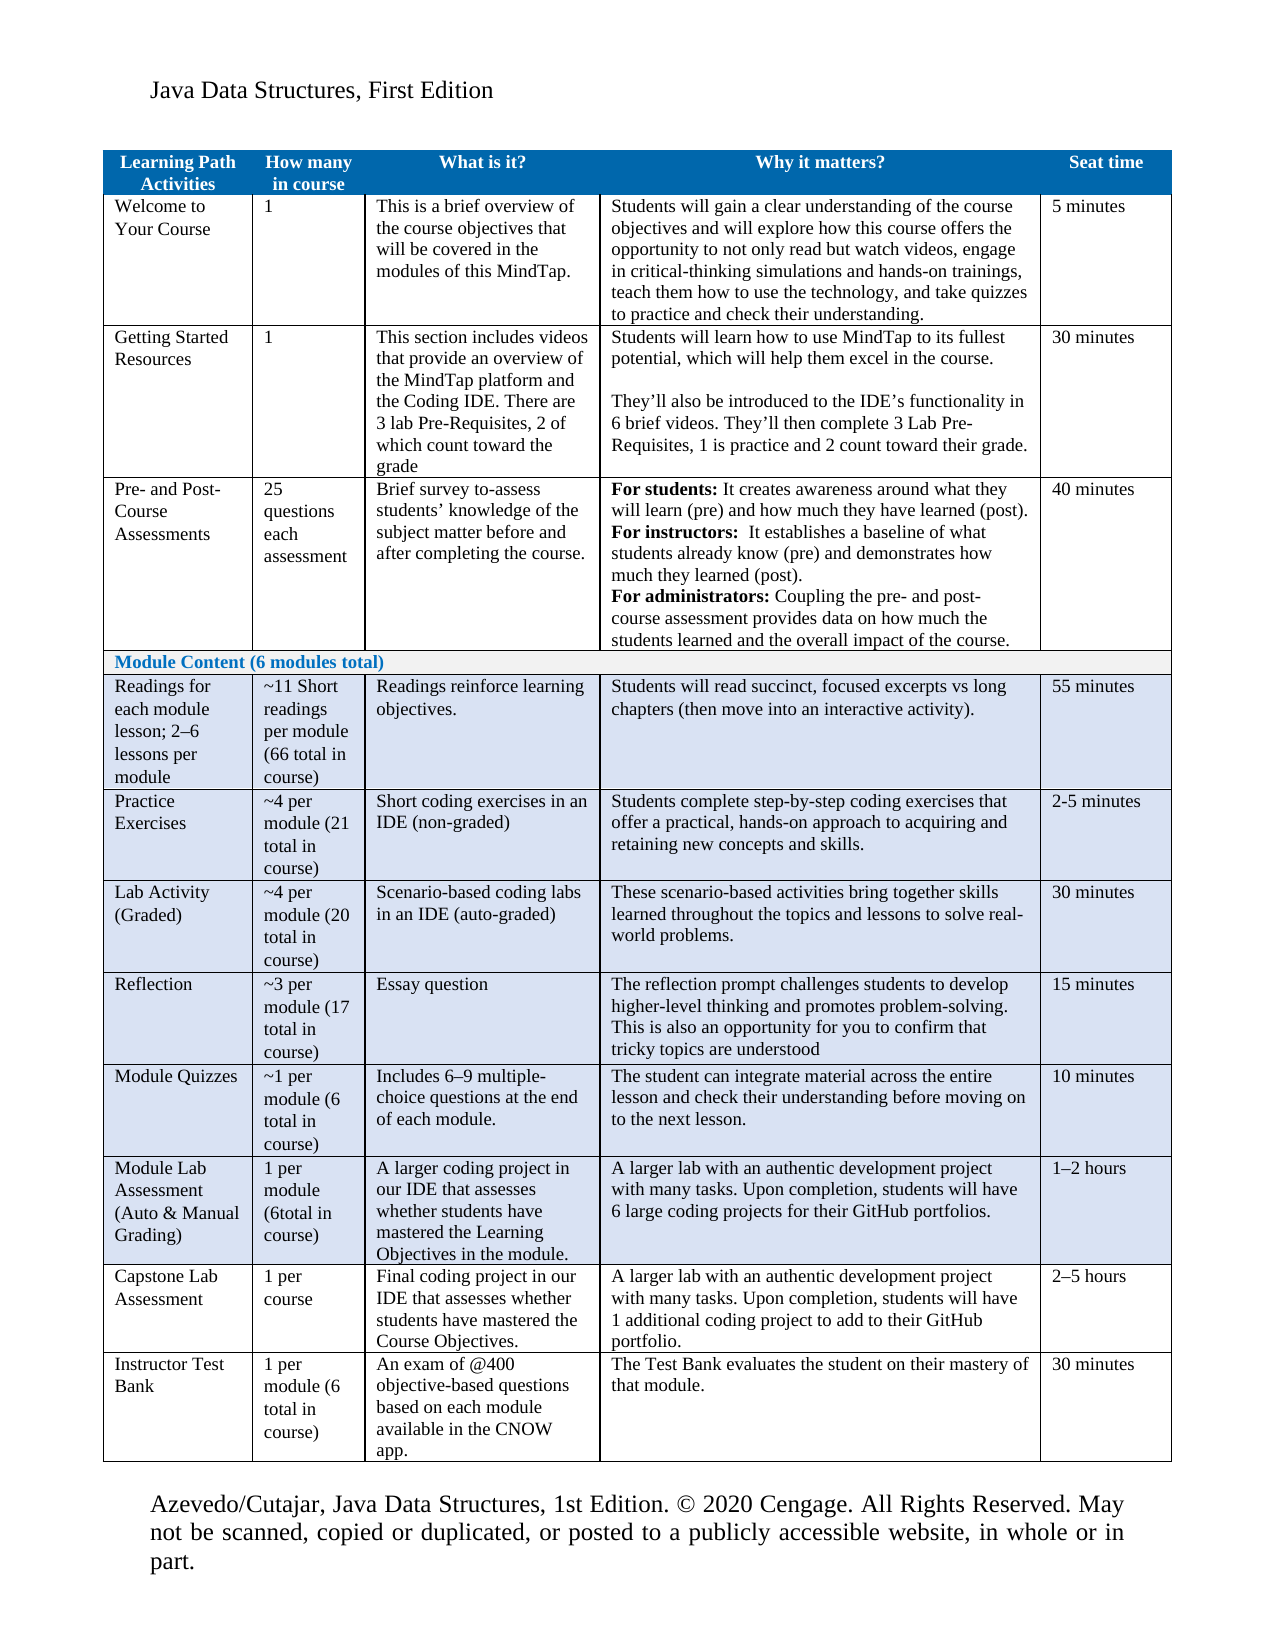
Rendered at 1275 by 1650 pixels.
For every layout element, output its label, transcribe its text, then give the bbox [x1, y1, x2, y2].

table_cell 1 per module (6total in course) [253, 1157, 364, 1264]
table_cell Final coding project in our IDE that assesses whether students have mastered the Course Objectives. [366, 1265, 599, 1352]
table_cell Includes 6–9 multiple-choice questions at the end of each module. [366, 1065, 599, 1156]
table_cell Welcome to Your Course [104, 195, 252, 324]
table_cell 30 minutes [1041, 881, 1171, 972]
table_cell Scenario-based coding labs in an IDE (auto-graded) [366, 881, 599, 972]
table_cell A larger lab with an authentic development project with many tasks. Upon completion, students will have 6 large coding projects for their GitHub portfolios. [601, 1157, 1040, 1264]
table_cell Module Quizzes [104, 1065, 252, 1156]
table_cell 30 minutes [1041, 326, 1171, 477]
table_cell 1 [253, 195, 364, 324]
table_cell ~3 per module (17 total in course) [253, 973, 364, 1064]
table_cell This section includes videos that provide an overview of the MindTap platform and the Coding IDE. There are 3 lab Pre-Requisites, 2 of which count toward the grade [366, 326, 599, 477]
table_cell 1 per module (6 total in course) [253, 1353, 364, 1461]
table_cell Pre- and Post-Course Assessments [104, 478, 252, 650]
table_cell ~1 per module (6 total in course) [253, 1065, 364, 1156]
table_cell The Test Bank evaluates the student on their mastery of that module. [601, 1353, 1040, 1461]
table_cell 1–2 hours [1041, 1157, 1171, 1264]
table_cell Readings reinforce learning objectives. [366, 675, 599, 788]
table_cell A larger coding project in our IDE that assesses whether students have mastered the Learning Objectives in the module. [366, 1157, 599, 1264]
table_cell Students will learn how to use MindTap to its fullest potential, which will help them excel in the course. They’ll also be introduced to the IDE’s functionality in 6 brief videos. They’ll then complete 3 Lab Pre-Requisites, 1 is practice and 2 count toward their grade. [601, 326, 1040, 477]
table_cell What is it? [366, 151, 599, 194]
table_cell A larger lab with an authentic development project with many tasks. Upon completion, students will have 1 additional coding project to add to their GitHub portfolio. [601, 1265, 1040, 1352]
table_cell 25 questions each assessment [253, 478, 364, 650]
table_cell Short coding exercises in an IDE (non-graded) [366, 790, 599, 880]
table_cell 2-5 minutes [1041, 790, 1171, 880]
table_cell How many in course [253, 151, 364, 194]
table_cell Seat time [1041, 151, 1171, 194]
table_cell Getting Started Resources [104, 326, 252, 477]
table_cell Brief survey to-assess students’ knowledge of the subject matter before and after completing the course. [366, 478, 599, 650]
table_cell Readings for each module lesson; 2–6 lessons per module [104, 675, 252, 788]
table_cell Students complete step-by-step coding exercises that offer a practical, hands-on approach to acquiring and retaining new concepts and skills. [601, 790, 1040, 880]
table_cell ~4 per module (20 total in course) [253, 881, 364, 972]
table_cell These scenario-based activities bring together skills learned throughout the topics and lessons to solve real-world problems. [601, 881, 1040, 972]
table_cell 40 minutes [1041, 478, 1171, 650]
table_cell Why it matters? [601, 151, 1040, 194]
table_cell Practice Exercises [104, 790, 252, 880]
table_cell 30 minutes [1041, 1353, 1171, 1461]
table_cell Essay question [366, 973, 599, 1064]
table_cell Module Content (6 modules total) [104, 651, 1171, 674]
table_cell 55 minutes [1041, 675, 1171, 788]
table_cell 1 [253, 326, 364, 477]
table_cell 5 minutes [1041, 195, 1171, 324]
table_cell The reflection prompt challenges students to develop higher-level thinking and promotes problem-solving. This is also an opportunity for you to confirm that tricky topics are understood [601, 973, 1040, 1064]
table_cell ~4 per module (21 total in course) [253, 790, 364, 880]
table_cell ~11 Short readings per module (66 total in course) [253, 675, 364, 788]
table_cell For students: It creates awareness around what they will learn (pre) and how much they have learned (post). For instructors: It establishes a baseline of what students already know (pre) and demonstrates how much they learned (post). For administrators: Coupling the pre- and post-course assessment provides data on how much the students learned and the overall impact of the course. [601, 478, 1040, 650]
table_cell 15 minutes [1041, 973, 1171, 1064]
table_cell This is a brief overview of the course objectives that will be covered in the modules of this MindTap. [366, 195, 599, 324]
table_cell The student can integrate material across the entire lesson and check their understanding before moving on to the next lesson. [601, 1065, 1040, 1156]
table_cell An exam of @400 objective-based questions based on each module available in the CNOW app. [366, 1353, 599, 1461]
table_cell Module Lab Assessment (Auto & Manual Grading) [104, 1157, 252, 1264]
table_cell Capstone Lab Assessment [104, 1265, 252, 1352]
table_cell 10 minutes [1041, 1065, 1171, 1156]
table_cell 1 per course [253, 1265, 364, 1352]
table_cell Students will gain a clear understanding of the course objectives and will explore how this course offers the opportunity to not only read but watch videos, engage in critical-thinking simulations and hands-on trainings, teach them how to use the technology, and take quizzes to practice and check their understanding. [601, 195, 1040, 324]
table_cell Reflection [104, 973, 252, 1064]
table_cell Instructor Test Bank [104, 1353, 252, 1461]
table_cell Lab Activity (Graded) [104, 881, 252, 972]
table_cell Students will read succinct, focused excerpts vs long chapters (then move into an interactive activity). [601, 675, 1040, 788]
table_cell Learning Path Activities [104, 151, 252, 194]
table_cell 2–5 hours [1041, 1265, 1171, 1352]
